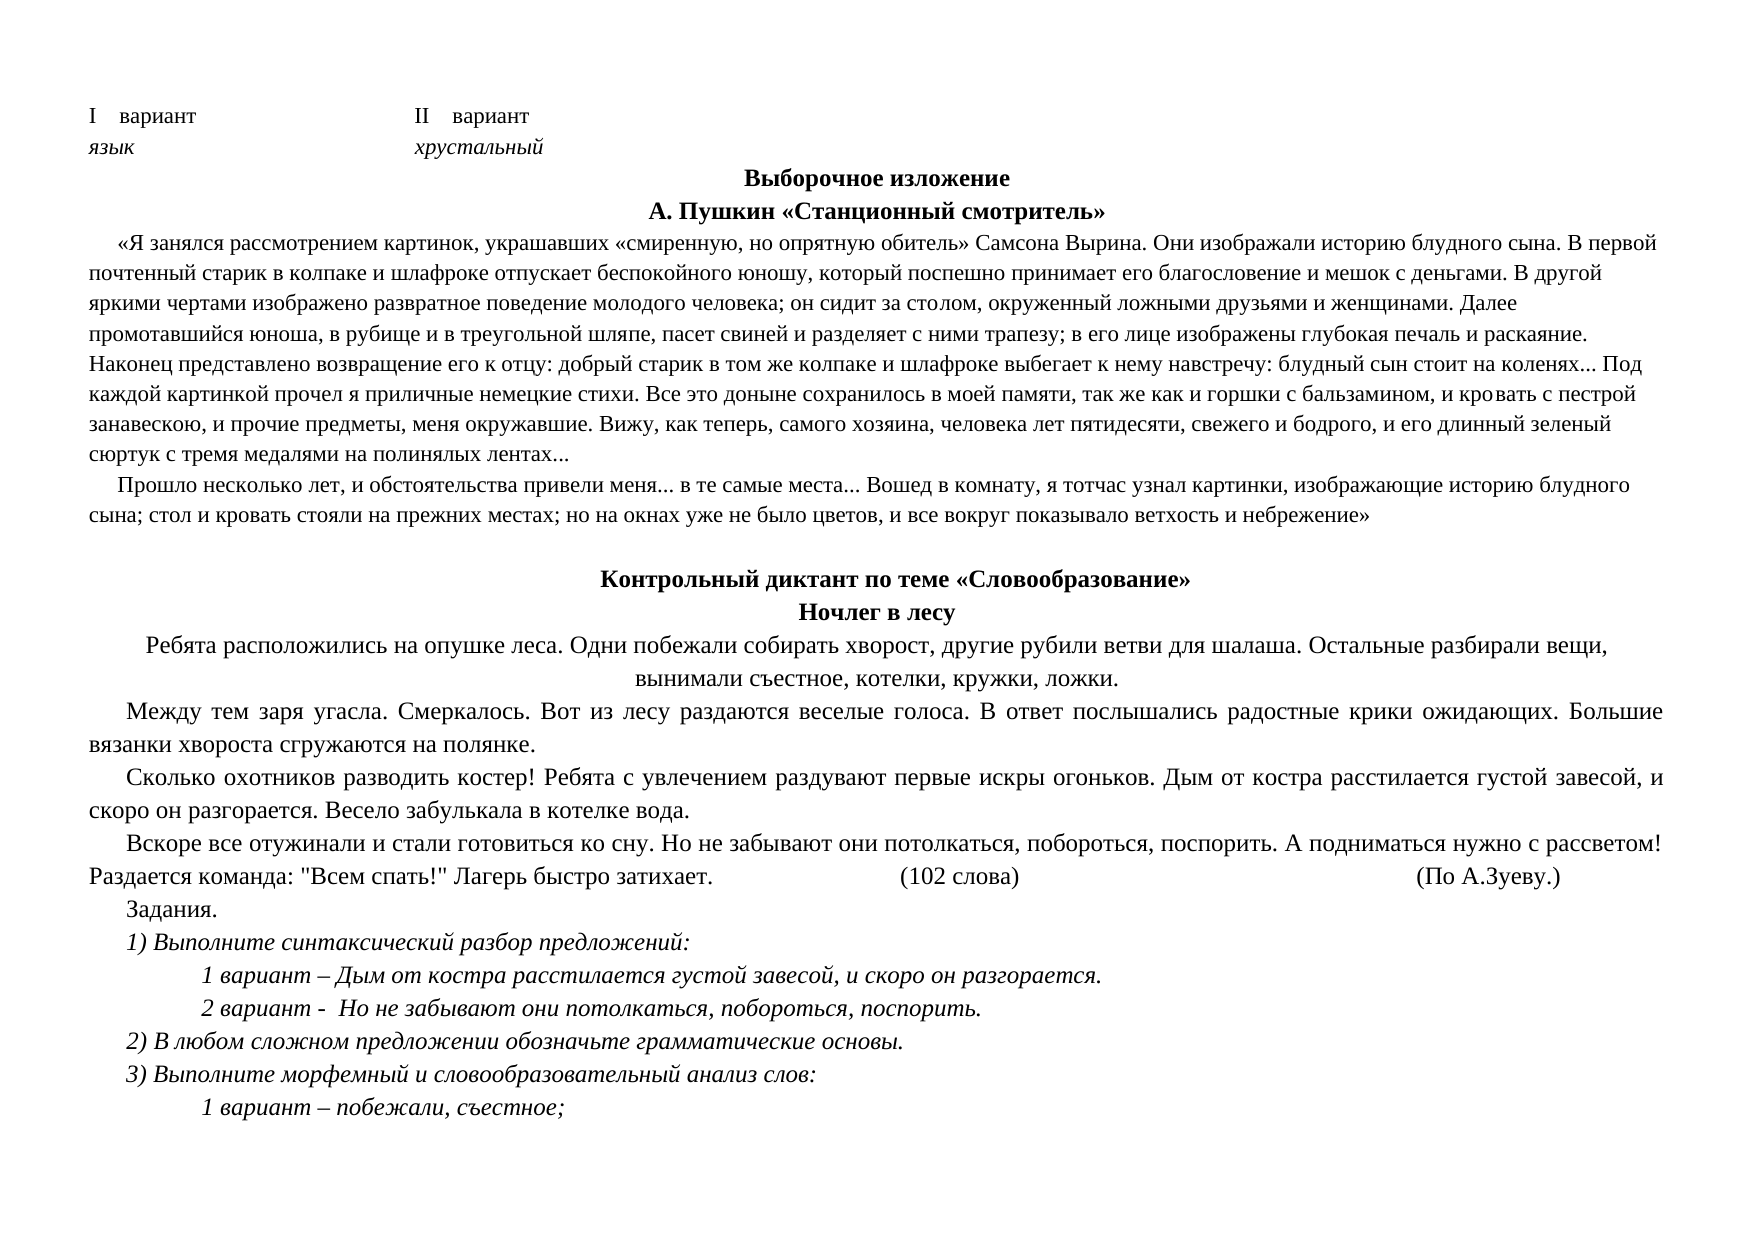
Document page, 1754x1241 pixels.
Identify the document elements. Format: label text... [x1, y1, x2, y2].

text I вариант II вариант [89, 103, 1665, 129]
text Ребята расположились на опушке леса. Одни побежали собирать хворост, другие рубили ветви для шалаша. Остальные разбирали вещи, вынимали съестное, котелки, кружки, ложки. [89, 630, 1665, 692]
text Между тем заря угасла. Смеркалось. Вот из лесу раздаются веселые голоса. В ответ послышались радостные крики ожидающих. Большие вязанки хвороста сгружаются на полянке. [89, 696, 1665, 758]
text Прошло несколько лет, и обстоятельства привели меня... в те самые места... Вошед в комнату, я тотчас узнал картинки, изображающие историю блудного сына; стол и кровать стояли на прежних местах; но на окнах уже не было цветов, и все вокруг показывало ветхость и небрежение» [89, 471, 1665, 527]
text 2) В любом сложном предложении обозначьте грамматические основы. [89, 1026, 1665, 1055]
text Сколько охотников разводить костер! Ребята с увлечением раздувают первые искры огоньков. Дым от костра расстилается густой завесой, и скоро он разгорается. Весело забулькала в котелке вода. [89, 762, 1665, 824]
text Вскоре все отужинали и стали готовиться ко сну. Но не забывают они потолкаться, побороться, поспорить. А подниматься нужно с рассветом! Раздается команда: "Всем спать!" Лагерь быстро затихает. (102 слова) (По А.Зуеву.) [89, 828, 1665, 890]
text «Я занялся рассмотрением картинок, украшавших «смиренную, но опрятную обитель» Самсона Вырина. Они изображали историю блудного сына. В первой почтенный старик в колпаке и шлафроке отпускает беспокойного юношу, который поспешно принимает его благословение и мешок с деньгами. В другой яркими чертами изображено развратное поведение молодого человека; он сидит за столом, окруженный ложными друзьями и женщинами. Далее промотавшийся юноша, в рубище и в треугольной шляпе, пасет свиней и разделяет с ними трапезу; в его лице изображены глубокая печаль и раскаяние. Наконец представлено возвращение его к отцу: добрый старик в том же колпаке и шлафроке выбегает к нему навстречу: блудный сын стоит на коленях... Под каждой картинкой прочел я приличные немецкие стихи. Все это доныне сохранилось в моей памяти, так же как и горшки с бальзамином, и кровать с пестрой занавескою, и прочие предметы, меня окружавшие. Вижу, как теперь, самого хозяина, человека лет пятидесяти, свежего и бодрого, и его длинный зеленый сюртук с тремя медалями на полинялых лентах... [89, 229, 1665, 467]
text 3) Выполните морфемный и словообразовательный анализ слов: [89, 1059, 1665, 1088]
text Ночлег в лесу [89, 597, 1665, 626]
text А. Пушкин «Станционный смотритель» [89, 196, 1665, 225]
text 1 вариант – Дым от костра расстилается густой завесой, и скоро он разгорается. [89, 960, 1665, 989]
text 1) Выполните синтаксический разбор предложений: [89, 927, 1665, 956]
text Выборочное изложение [89, 163, 1665, 192]
text 2 вариант - Но не забывают они потолкаться, побороться, поспорить. [89, 993, 1665, 1022]
text 1 вариант – побежали, съестное; [89, 1092, 1665, 1121]
text Контрольный диктант по теме «Словообразование» [89, 564, 1665, 593]
text язык хрустальный [89, 133, 1665, 159]
text Задания. [89, 894, 1665, 923]
